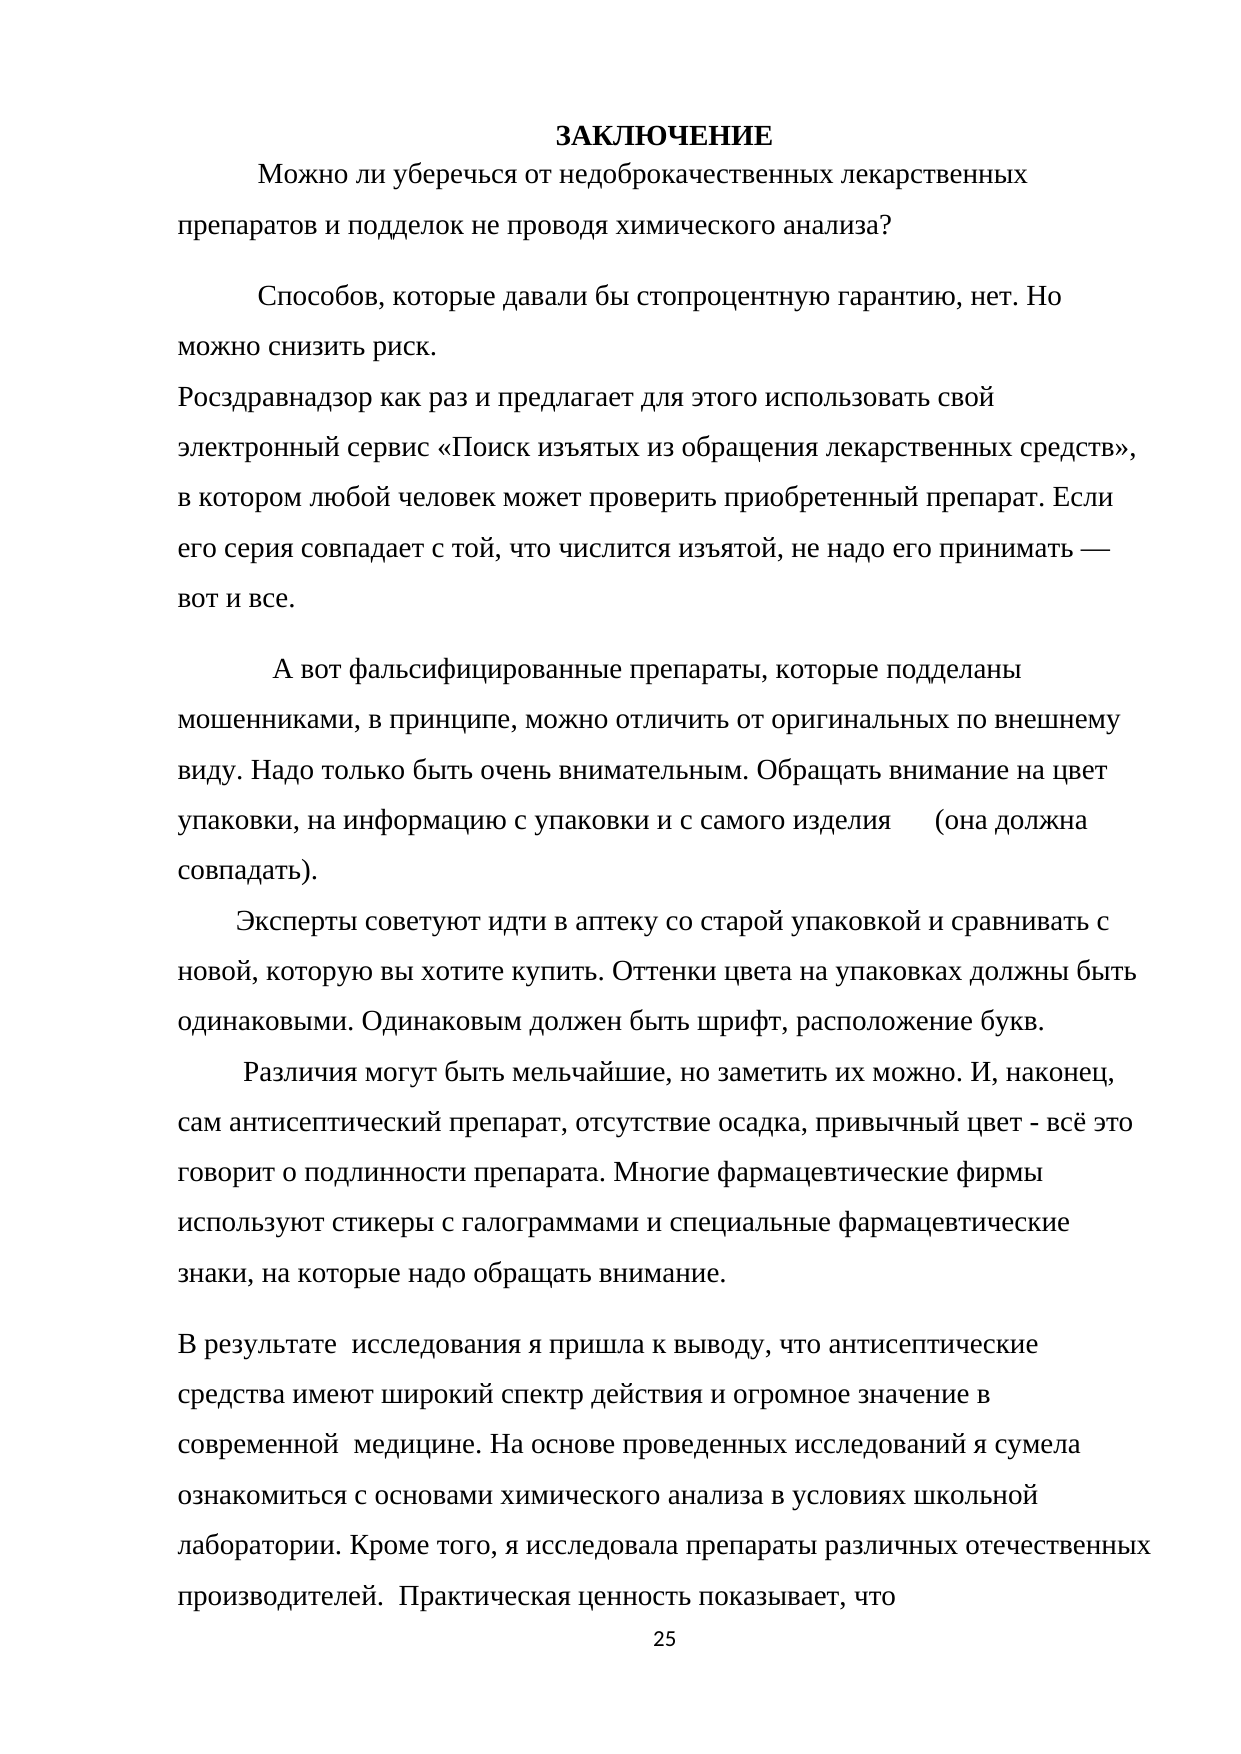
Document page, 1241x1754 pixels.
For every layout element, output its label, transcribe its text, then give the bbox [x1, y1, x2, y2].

subtitle ЗАКЛЮЧЕНИЕ [177, 118, 1152, 152]
text А вот фальсифицированные препараты, которые подделаны мошенниками, в принципе, можно отличить от оригинальных по внешнему виду. Надо только быть очень внимательным. Обращать внимание на цвет упаковки, на информацию с упаковки и с самого изделия (она должна совпадать). Эксперты советуют идти в аптеку со старой упаковкой и сравнивать с новой, которую вы хотите купить. Оттенки цвета на упаковках должны быть одинаковыми. Одинаковым должен быть шрифт, расположение букв. Различия могут быть мельчайшие, но заметить их можно. И, наконец, сам антисептический препарат, отсутствие осадка, привычный цвет - всё это говорит о подлинности препарата. Многие фармацевтические фирмы используют стикеры с галограммами и специальные фармацевтические знаки, на которые надо обращать внимание. [177, 651, 1152, 1288]
text Можно ли уберечься от недоброкачественных лекарственных препаратов и подделок не проводя химического анализа? [177, 157, 1152, 241]
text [177, 1326, 1152, 1611]
text Способов, которые давали бы стопроцентную гарантию, нет. Но можно снизить риск. Росздравнадзор как раз и предлагает для этого использовать свой электронный сервис «Поиск изъятых из обращения лекарственных средств», в котором любой человек может проверить приобретенный препарат. Если его серия совпадает с той, что числится изъятой, не надо его принимать — вот и все. [177, 278, 1152, 613]
